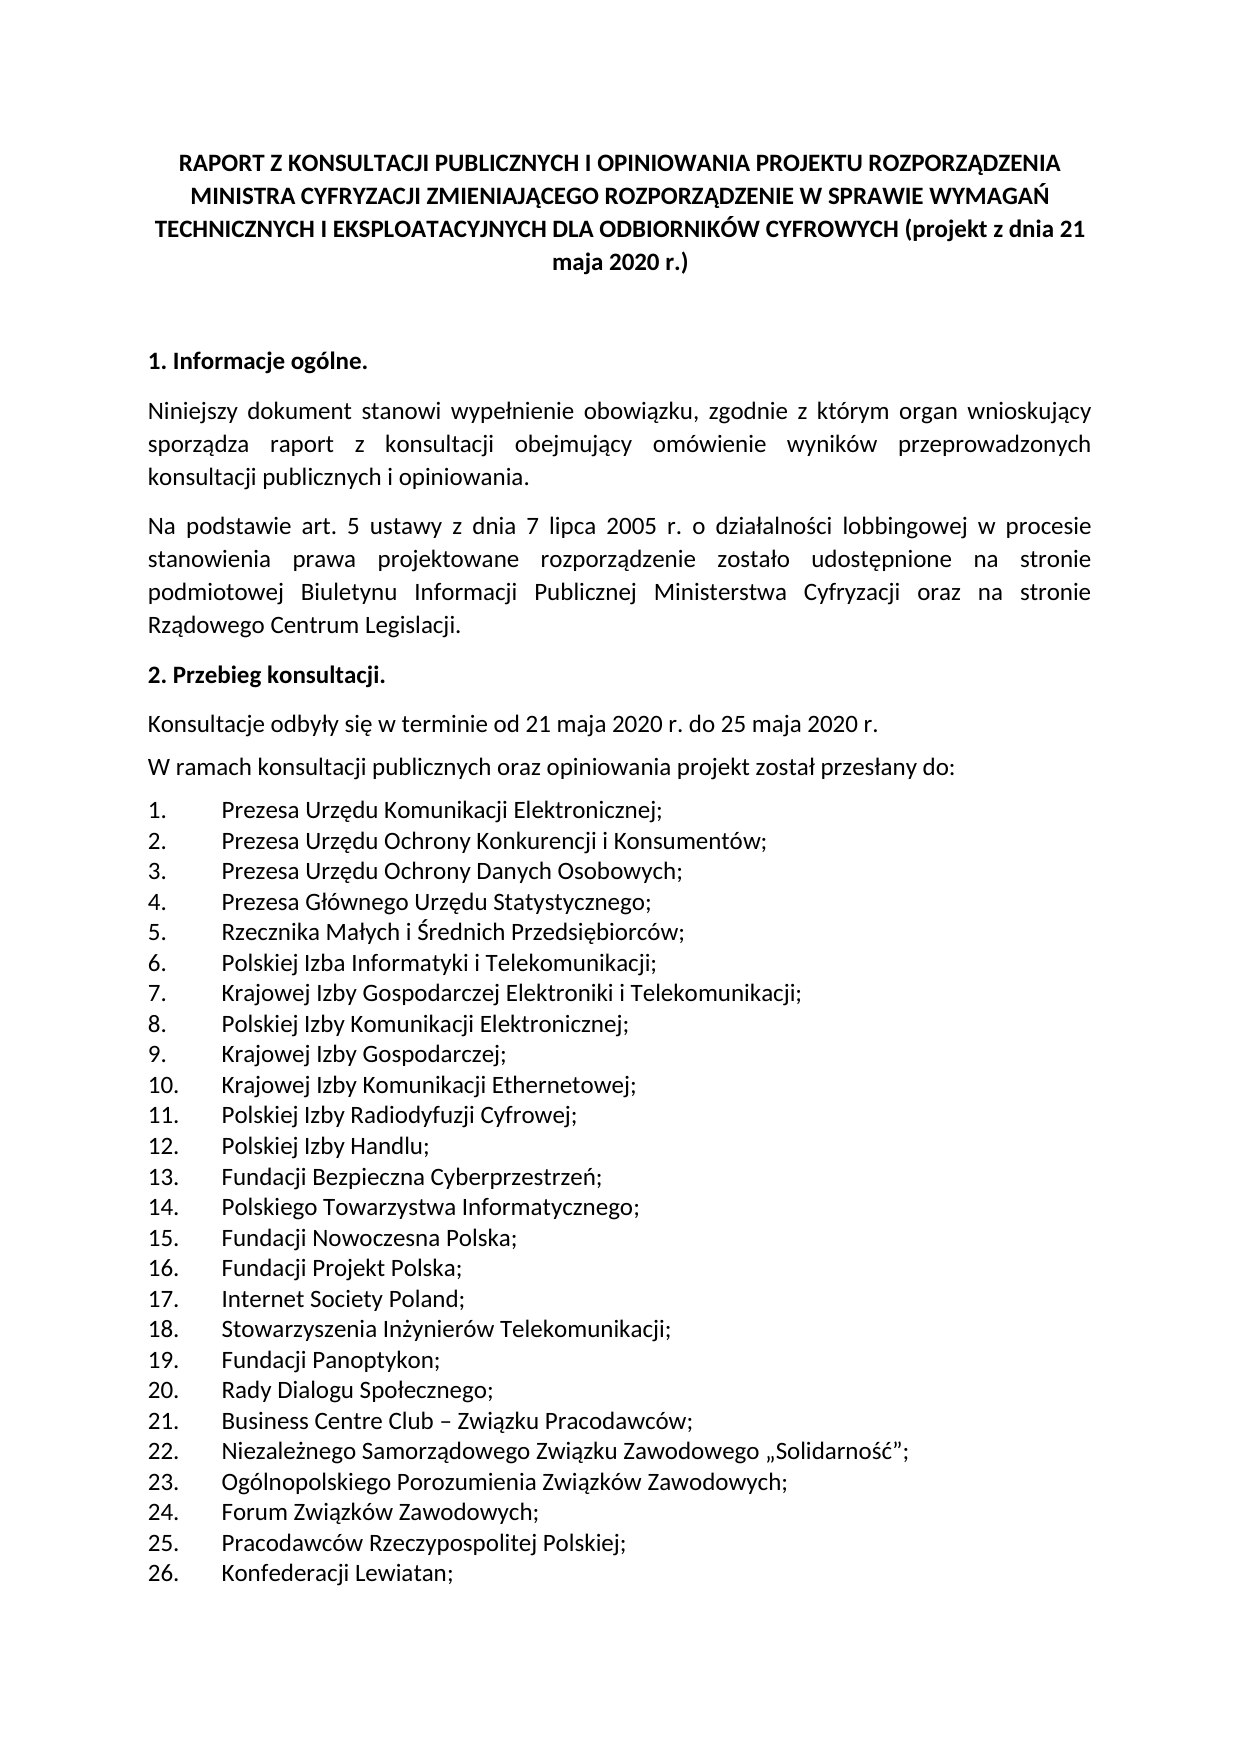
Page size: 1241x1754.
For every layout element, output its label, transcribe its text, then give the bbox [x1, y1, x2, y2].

text 19. Fundacji Panoptykon; [148, 1344, 1093, 1374]
text 20. Rady Dialogu Społecznego; [148, 1374, 1093, 1405]
text 4. Prezesa Głównego Urzędu Statystycznego; [148, 886, 1093, 917]
text 5. Rzecznika Małych i Średnich Przedsiębiorców; [148, 917, 1093, 947]
text 17. Internet Society Poland; [148, 1283, 1093, 1313]
text 16. Fundacji Projekt Polska; [148, 1252, 1093, 1283]
text 22. Niezależnego Samorządowego Związku Zawodowego „Solidarność”; [148, 1435, 1093, 1466]
text Niniejszy dokument stanowi wypełnienie obowiązku, zgodnie z którym organ wnioskujący sporządza raport z konsultacji obejmujący omówienie wyników przeprowadzonych konsultacji publicznych i opiniowania. [148, 395, 1093, 491]
text 7. Krajowej Izby Gospodarczej Elektroniki i Telekomunikacji; [148, 978, 1093, 1008]
text 18. Stowarzyszenia Inżynierów Telekomunikacji; [148, 1313, 1093, 1344]
text 10. Krajowej Izby Komunikacji Ethernetowej; [148, 1069, 1093, 1100]
text 24. Forum Związków Zawodowych; [148, 1496, 1093, 1527]
text Konsultacje odbyły się w terminie od 21 maja 2020 r. do 25 maja 2020 r. [148, 708, 1093, 739]
text 1. Informacje ogólne. [148, 346, 1093, 376]
text 15. Fundacji Nowoczesna Polska; [148, 1222, 1093, 1252]
text 26. Konfederacji Lewiatan; [148, 1557, 1093, 1588]
text 3. Prezesa Urzędu Ochrony Danych Osobowych; [148, 856, 1093, 886]
text RAPORT Z KONSULTACJI PUBLICZNYCH I OPINIOWANIA PROJEKTU ROZPORZĄDZENIA MINISTRA CYFRYZACJI ZMIENIAJĄCEGO ROZPORZĄDZENIE W SPRAWIE WYMAGAŃ TECHNICZNYCH I EKSPLOATACYJNYCH DLA ODBIORNIKÓW CYFROWYCH (projekt z dnia 21 maja 2020 r.) [148, 148, 1093, 277]
text 25. Pracodawców Rzeczypospolitej Polskiej; [148, 1527, 1093, 1557]
text 12. Polskiej Izby Handlu; [148, 1130, 1093, 1161]
text 13. Fundacji Bezpieczna Cyberprzestrzeń; [148, 1161, 1093, 1191]
text 14. Polskiego Towarzystwa Informatycznego; [148, 1191, 1093, 1222]
text 2. Przebieg konsultacji. [148, 659, 1093, 689]
text 9. Krajowej Izby Gospodarczej; [148, 1039, 1093, 1069]
text 6. Polskiej Izba Informatyki i Telekomunikacji; [148, 947, 1093, 978]
text Na podstawie art. 5 ustawy z dnia 7 lipca 2005 r. o działalności lobbingowej w procesie stanowienia prawa projektowane rozporządzenie zostało udostępnione na stronie podmiotowej Biuletynu Informacji Publicznej Ministerstwa Cyfryzacji oraz na stronie Rządowego Centrum Legislacji. [148, 511, 1093, 640]
text 21. Business Centre Club – Związku Pracodawców; [148, 1405, 1093, 1435]
text 11. Polskiej Izby Radiodyfuzji Cyfrowej; [148, 1100, 1093, 1130]
text 23. Ogólnopolskiego Porozumienia Związków Zawodowych; [148, 1466, 1093, 1496]
text 2. Prezesa Urzędu Ochrony Konkurencji i Konsumentów; [148, 825, 1093, 856]
text 8. Polskiej Izby Komunikacji Elektronicznej; [148, 1008, 1093, 1039]
text 1. Prezesa Urzędu Komunikacji Elektronicznej; [148, 794, 1093, 825]
text W ramach konsultacji publicznych oraz opiniowania projekt został przesłany do: [148, 751, 1093, 782]
